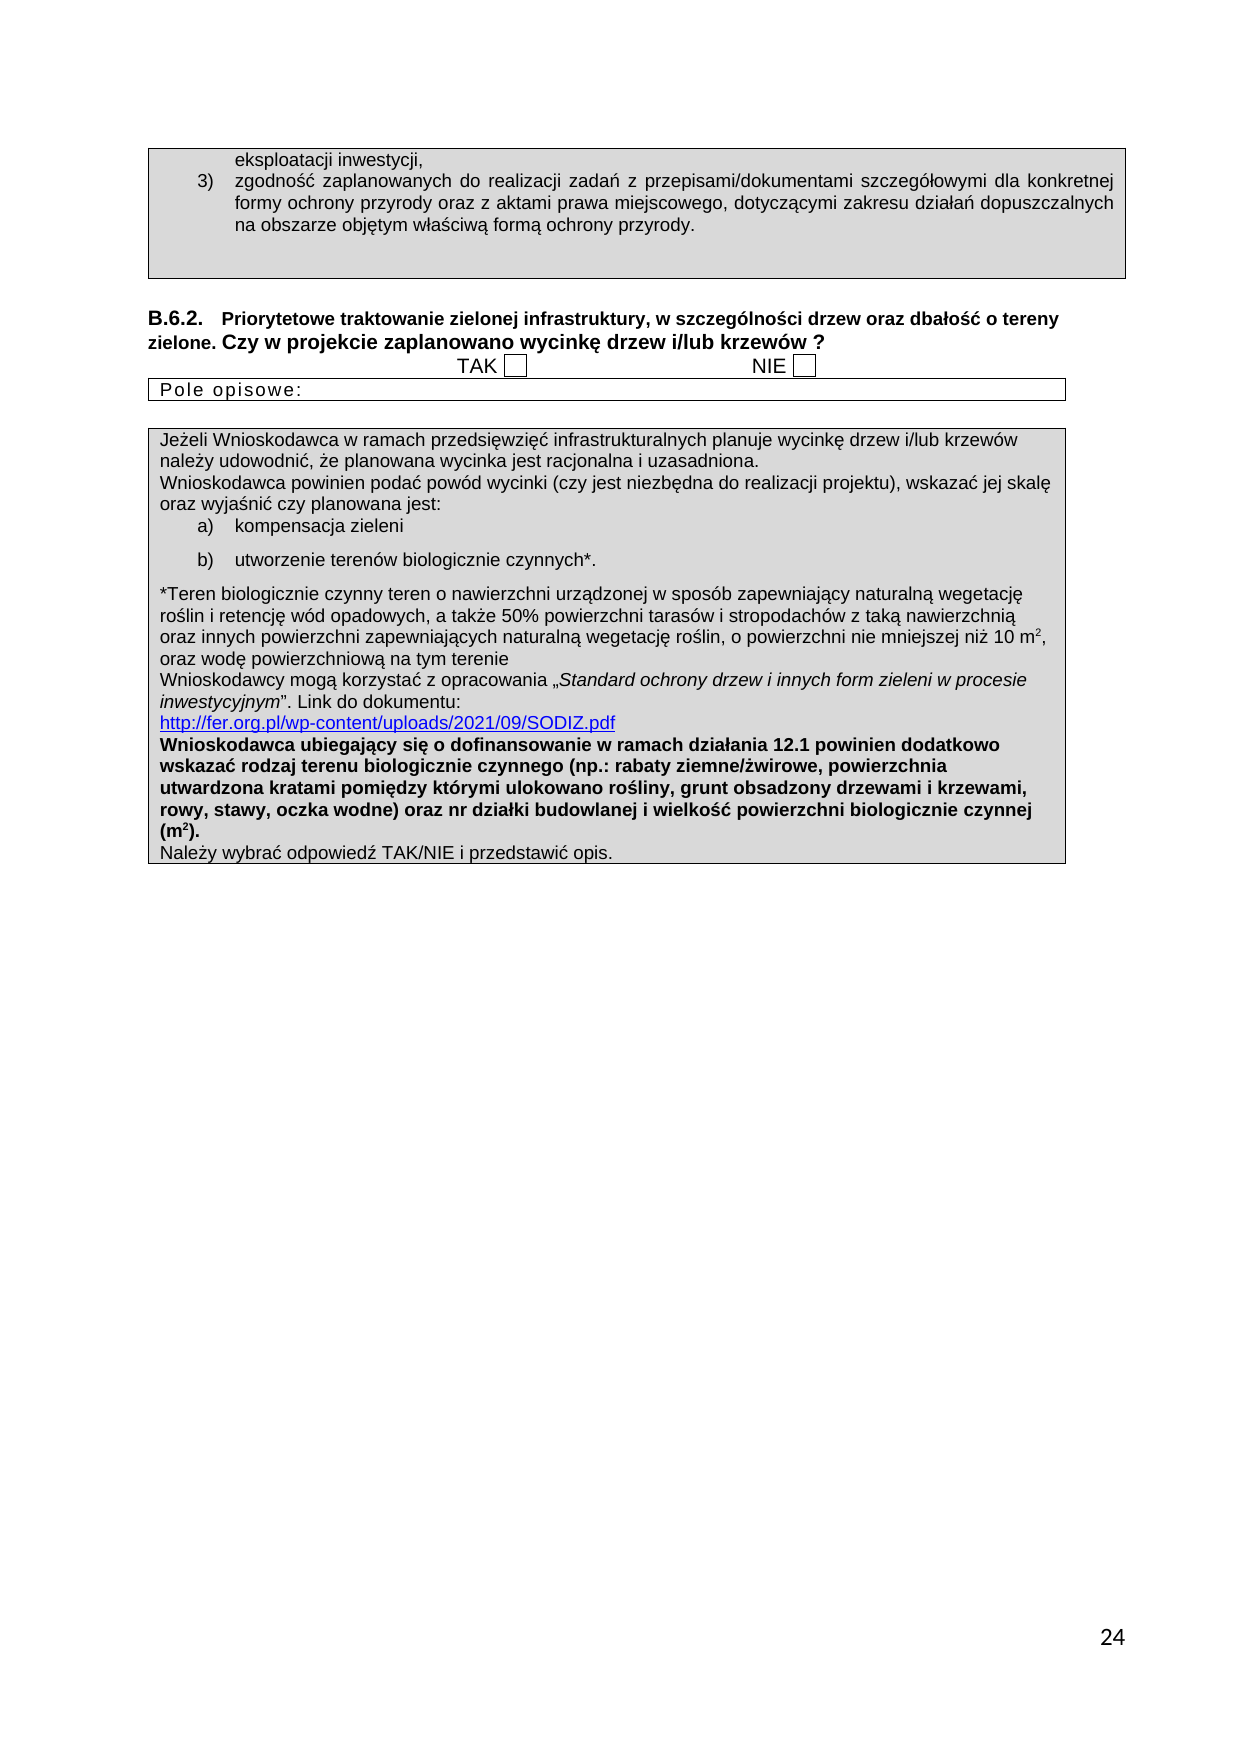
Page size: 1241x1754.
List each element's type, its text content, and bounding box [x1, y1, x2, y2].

table_header Jeżeli Wnioskodawca w ramach przedsięwzięć infrastrukturalnych planuje wycinkę drzew i/lub krzewów należy udowodnić, że planowana wycinka jest racjonalna i uzasadniona. Wnioskodawca powinien podać powód wycinki (czy jest niezbędna do realizacji projektu), wskazać jej skalę oraz wyjaśnić czy planowana jest: kompensacja zieleni utworzenie terenów biologicznie czynnych*. *Teren biologicznie czynny teren o nawierzchni urządzonej w sposób zapewniający naturalną wegetację roślin i retencję wód opadowych, a także 50% powierzchni tarasów i stropodachów z taką nawierzchnią oraz innych powierzchni zapewniających naturalną wegetację roślin, o powierzchni nie mniejszej niż 10 m2, oraz wodę powierzchniową na tym terenie Wnioskodawcy mogą korzystać z opracowania „Standard ochrony drzew i innych form zieleni w procesie inwestycyjnym”. Link do dokumentu: http://fer.org.pl/wp-content/uploads/2021/09/SODIZ.pdf Wnioskodawca ubiegający się o dofinansowanie w ramach działania 12.1 powinien dodatkowo wskazać rodzaj terenu biologicznie czynnego (np.: rabaty ziemne/żwirowe, powierzchnia utwardzona kratami pomiędzy którymi ulokowano rośliny, grunt obsadzony drzewami i krzewami, rowy, stawy, oczka wodne) oraz nr działki budowlanej i wielkość powierzchni biologicznie czynnej (m2). Należy wybrać odpowiedź TAK/NIE i przedstawić opis. [149, 429, 1065, 863]
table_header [149, 149, 1125, 278]
table_header Pole opisowe: [149, 379, 1065, 400]
text B.6.2. Priorytetowe traktowanie zielonej infrastruktury, w szczególności drzew oraz dbałość o tereny zielone. Czy w projekcie zaplanowano wycinkę drzew i/lub krzewów ? [148, 306, 1125, 353]
text TAK NIE [148, 353, 1125, 377]
